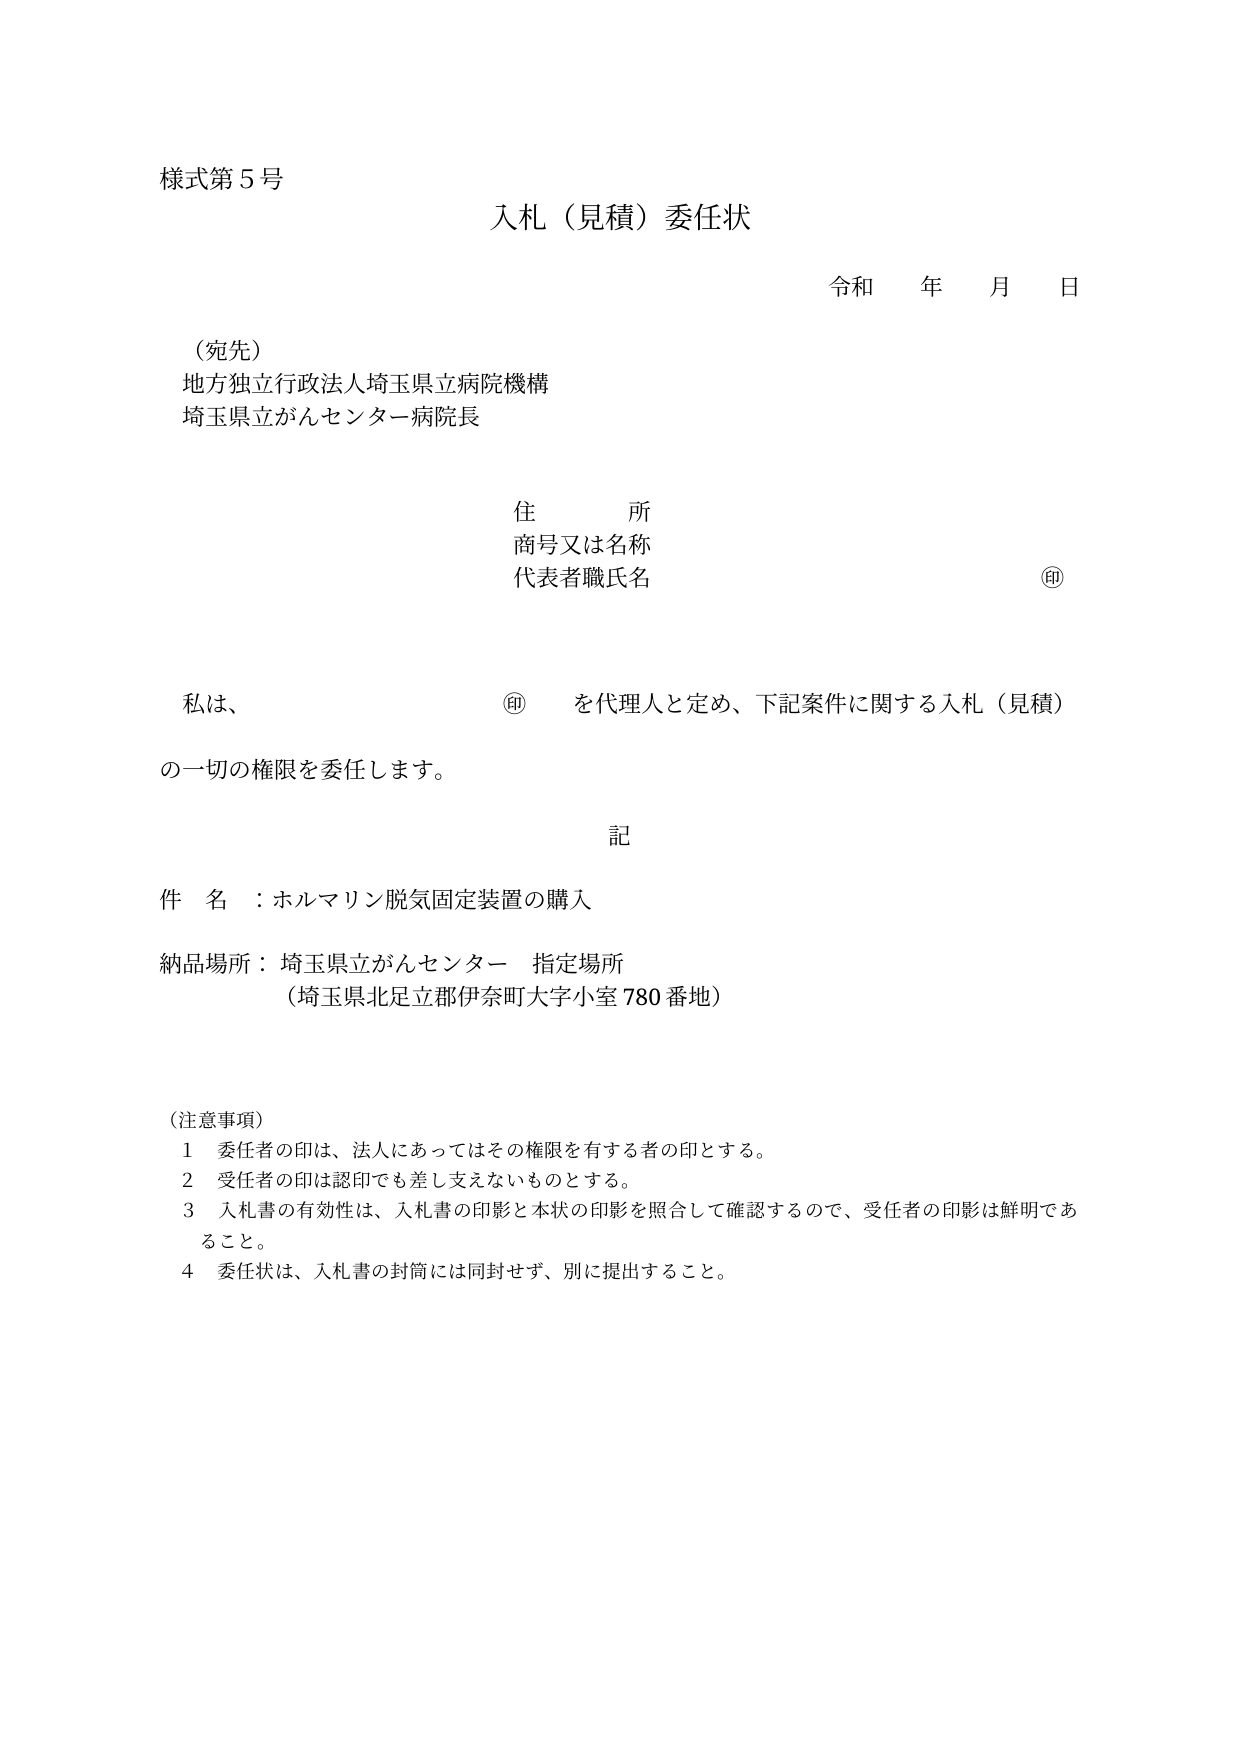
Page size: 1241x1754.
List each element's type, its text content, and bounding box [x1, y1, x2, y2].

text 私は、 ㊞ を代理人と定め、下記案件に関する入札（見積）の一切の権限を委任します。 [159, 686, 1081, 785]
text 入札（見積）委任状 [159, 195, 1081, 237]
text ４ 委任状は、入札書の封筒には同封せず、別に提出すること。 [159, 1254, 1081, 1284]
text １ 委任者の印は、法人にあってはその権限を有する者の印とする。 [159, 1133, 1081, 1163]
text 件 名 ：ホルマリン脱気固定装置の購入 [159, 882, 1081, 915]
text 記 [159, 818, 1081, 851]
text 住 所 [514, 494, 1081, 527]
text ３ 入札書の有効性は、入札書の印影と本状の印影を照合して確認するので、受任者の印影は鮮明であること。 [159, 1194, 1081, 1254]
text 商号又は名称 [514, 527, 1081, 560]
text （注意事項） [159, 1103, 1081, 1133]
text （宛先） [159, 333, 1081, 366]
text 埼玉県立がんセンター病院長 [159, 398, 1081, 431]
text 納品場所： 埼玉県立がんセンター 指定場所 [159, 946, 1081, 979]
text （埼玉県北足立郡伊奈町大字小室780番地） [159, 979, 1081, 1012]
text ２ 受任者の印は認印でも差し支えないものとする。 [159, 1163, 1081, 1194]
text 令和 年 月 日 [159, 268, 1081, 301]
text 代表者職氏名 ㊞ [514, 560, 1081, 593]
text 様式第５号 [159, 159, 1081, 195]
text 地方独立行政法人埼玉県立病院機構 [159, 366, 1081, 398]
